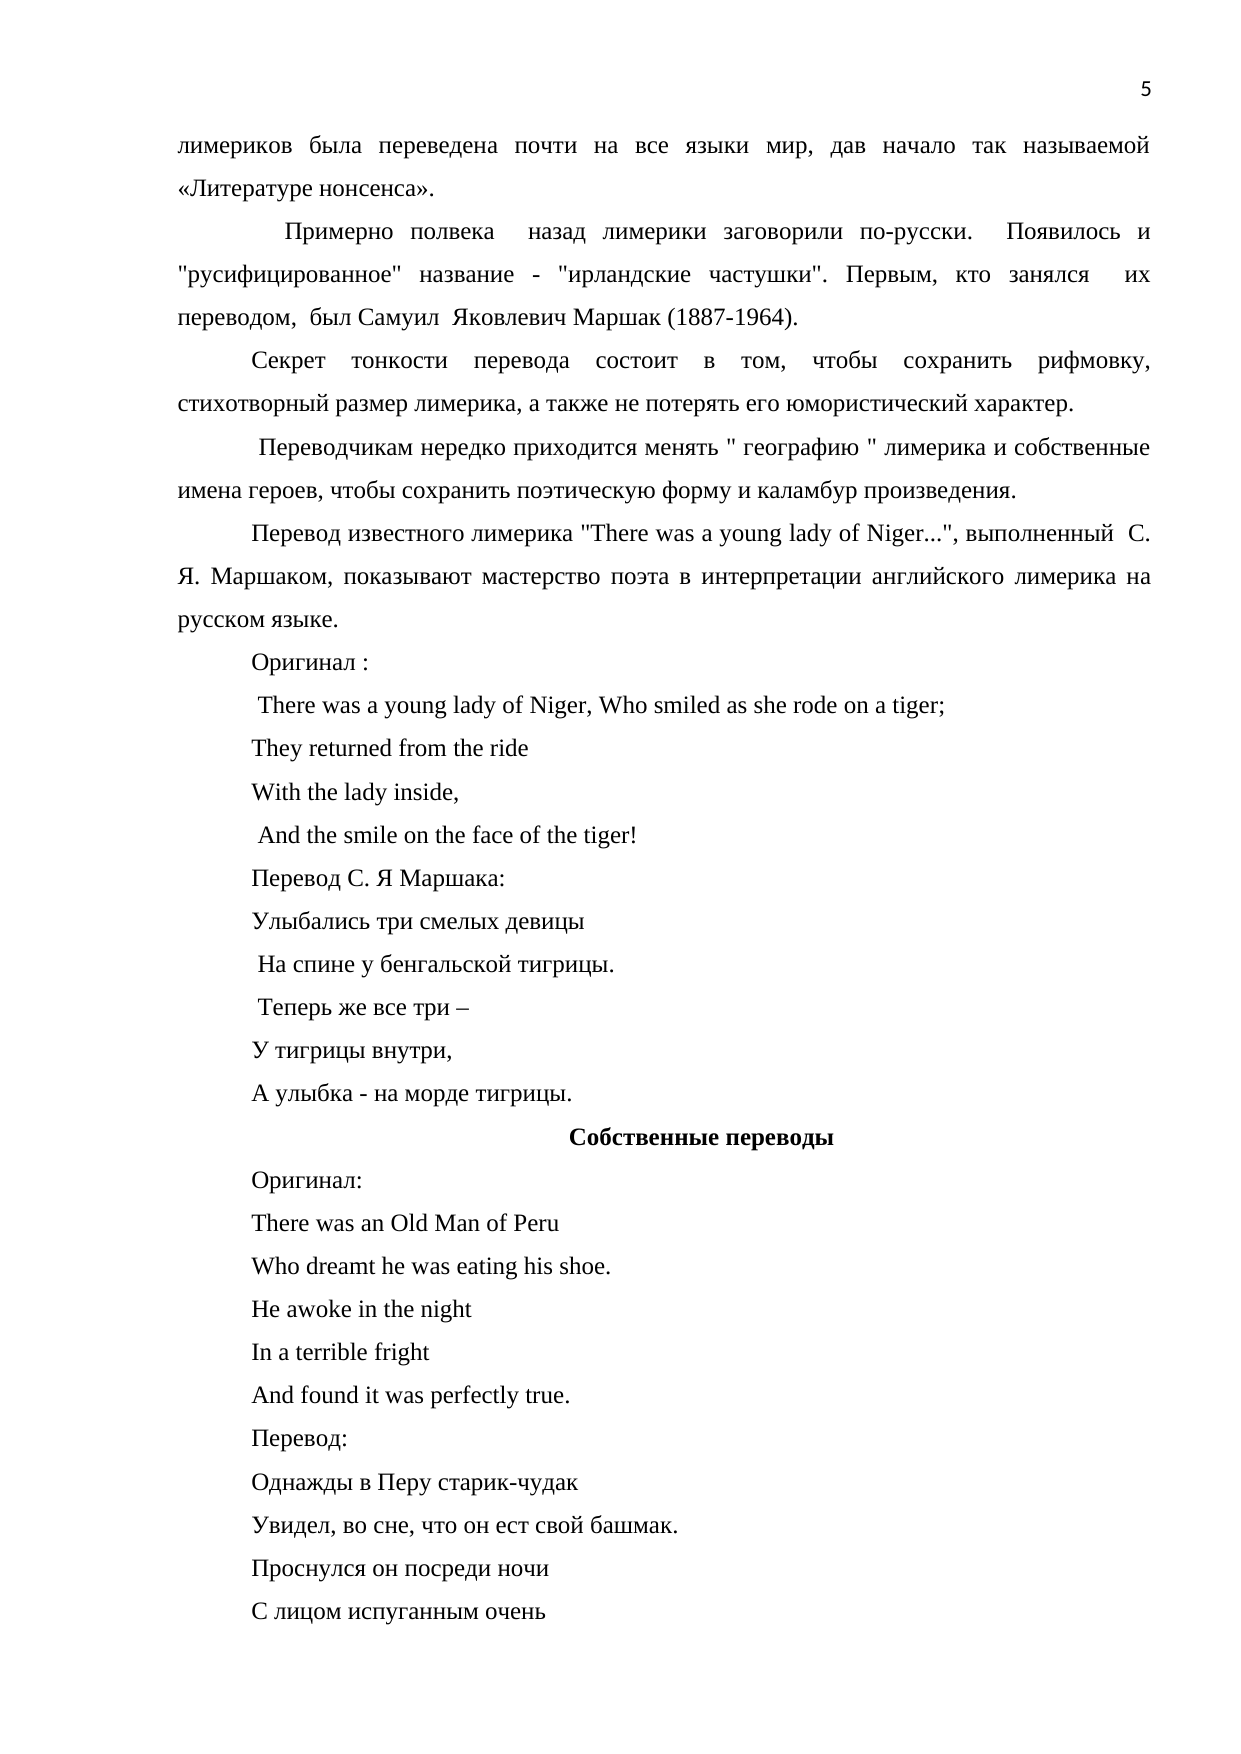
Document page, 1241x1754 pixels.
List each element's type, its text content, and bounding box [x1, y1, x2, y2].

text А улыбка - на морде тигрицы. [177, 1078, 1152, 1107]
text There was an Old Man of Peru [177, 1208, 1152, 1237]
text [177, 130, 1152, 202]
text Who dreamt he was eating his shoe. [177, 1251, 1152, 1280]
text Перевод известного лимерика "There was a young lady of Niger...", выполненный С. Я. Маршаком, показывают мастерство поэта в интерпретации английского лимерика на русском языке. [177, 518, 1152, 633]
text In a terrible fright [177, 1337, 1152, 1366]
text Примерно полвека назад лимерики заговорили по-русски. Появилось и "русифицированное" название - "ирландские частушки". Первым, кто занялся их переводом, был Самуил Яковлевич Маршак (1887-1964). [177, 216, 1152, 331]
text Однажды в Перу старик-чудак [177, 1467, 1152, 1495]
text Улыбались три смелых девицы [177, 906, 1152, 935]
text Увидел, во сне, что он ест свой башмак. [177, 1510, 1152, 1538]
text Перевод: [177, 1423, 1152, 1452]
text Переводчикам нередко приходится менять " географию " лимерика и собственные имена героев, чтобы сохранить поэтическую форму и каламбур произведения. [177, 432, 1152, 503]
text Перевод С. Я Маршака: [177, 863, 1152, 892]
text There was a young lady of Niger, Who smiled as she rode on a tiger; [177, 690, 1152, 719]
text С лицом испуганным очень [177, 1596, 1152, 1625]
text And found it was perfectly true. [177, 1380, 1152, 1409]
text With the lady inside, [177, 777, 1152, 805]
text У тигрицы внутри, [177, 1035, 1152, 1064]
text Оригинал: [177, 1165, 1152, 1193]
text Проснулся он посреди ночи [177, 1553, 1152, 1582]
text Секрет тонкости перевода состоит в том, чтобы сохранить рифмовку, стихотворный размер лимерика, а также не потерять его юмористический характер. [177, 345, 1152, 417]
text Собственные переводы [177, 1122, 1152, 1150]
text На спине у бенгальской тигрицы. [177, 949, 1152, 978]
text Оригинал : [177, 647, 1152, 676]
text And the smile on the face of the tiger! [177, 820, 1152, 848]
text They returned from the ride [177, 733, 1152, 762]
text Теперь же все три – [177, 992, 1152, 1021]
text He awoke in the night [177, 1294, 1152, 1323]
